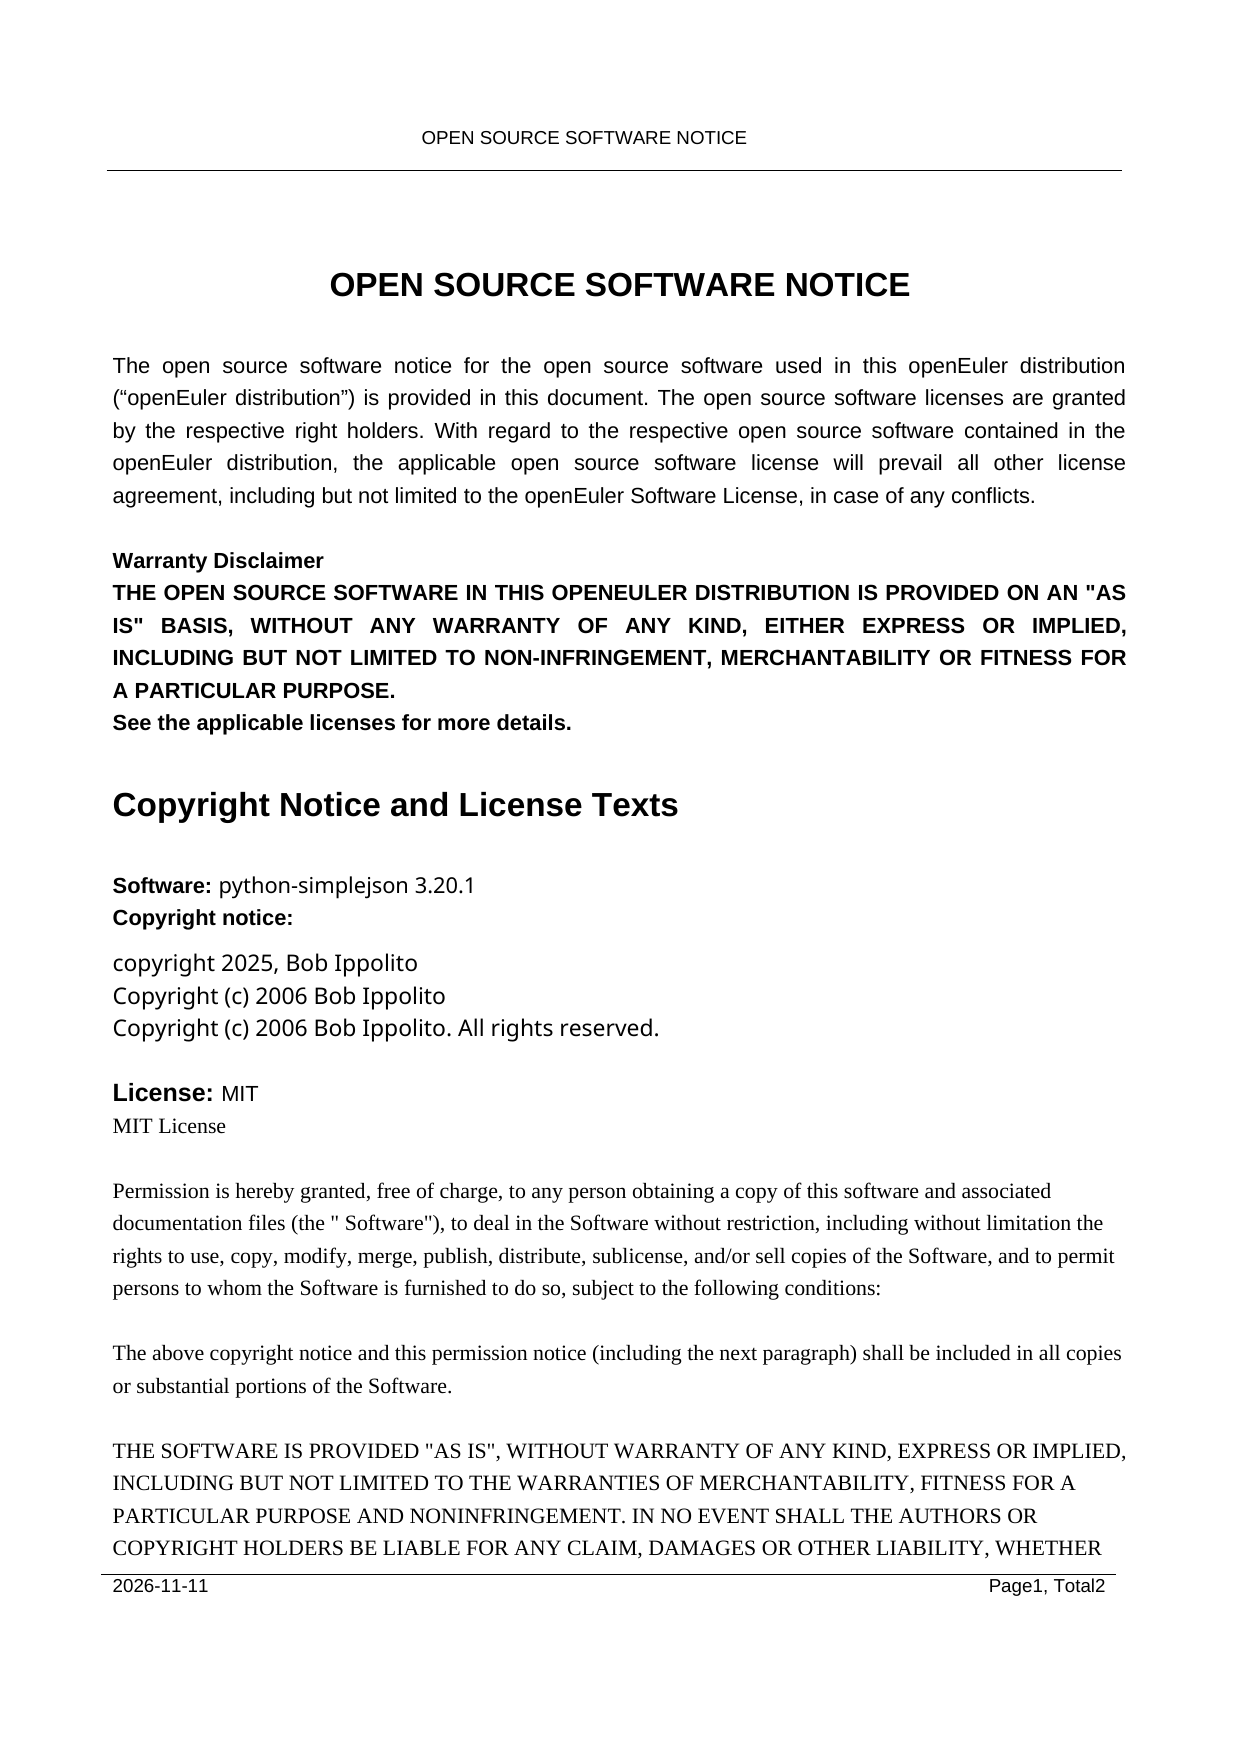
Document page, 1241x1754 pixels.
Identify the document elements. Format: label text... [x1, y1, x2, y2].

text The open source software notice for the open source software used in this openEuler distribution (“openEuler distribution”) is provided in this document. The open source software licenses are granted by the respective right holders. With regard to the respective open source software contained in the openEuler distribution, the applicable open source software license will prevail all other license agreement, including but not limited to the openEuler Software License, in case of any conflicts. [112, 349, 1128, 511]
text THE OPEN SOURCE SOFTWARE IN THIS OPENEULER DISTRIBUTION IS PROVIDED ON AN "AS IS" BASIS, WITHOUT ANY WARRANTY OF ANY KIND, EITHER EXPRESS OR IMPLIED, INCLUDING BUT NOT LIMITED TO NON-INFRINGEMENT, MERCHANTABILITY OR FITNESS FOR A PARTICULAR PURPOSE. See the applicable licenses for more details. [112, 576, 1128, 739]
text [112, 1109, 1128, 1564]
text Copyright Notice and License Texts [112, 771, 1128, 836]
text License: MIT [112, 1077, 1128, 1109]
title Software: python-simplejson 3.20.1 [112, 869, 1128, 901]
text Warranty Disclaimer [112, 544, 1128, 576]
text Copyright notice: [112, 901, 1128, 934]
text OPEN SOURCE SOFTWARE NOTICE [112, 251, 1128, 316]
text copyright 2025, Bob Ippolito Copyright (c) 2006 Bob Ippolito Copyright (c) 2006 Bob Ippolito. All rights reserved. [112, 947, 1128, 1077]
